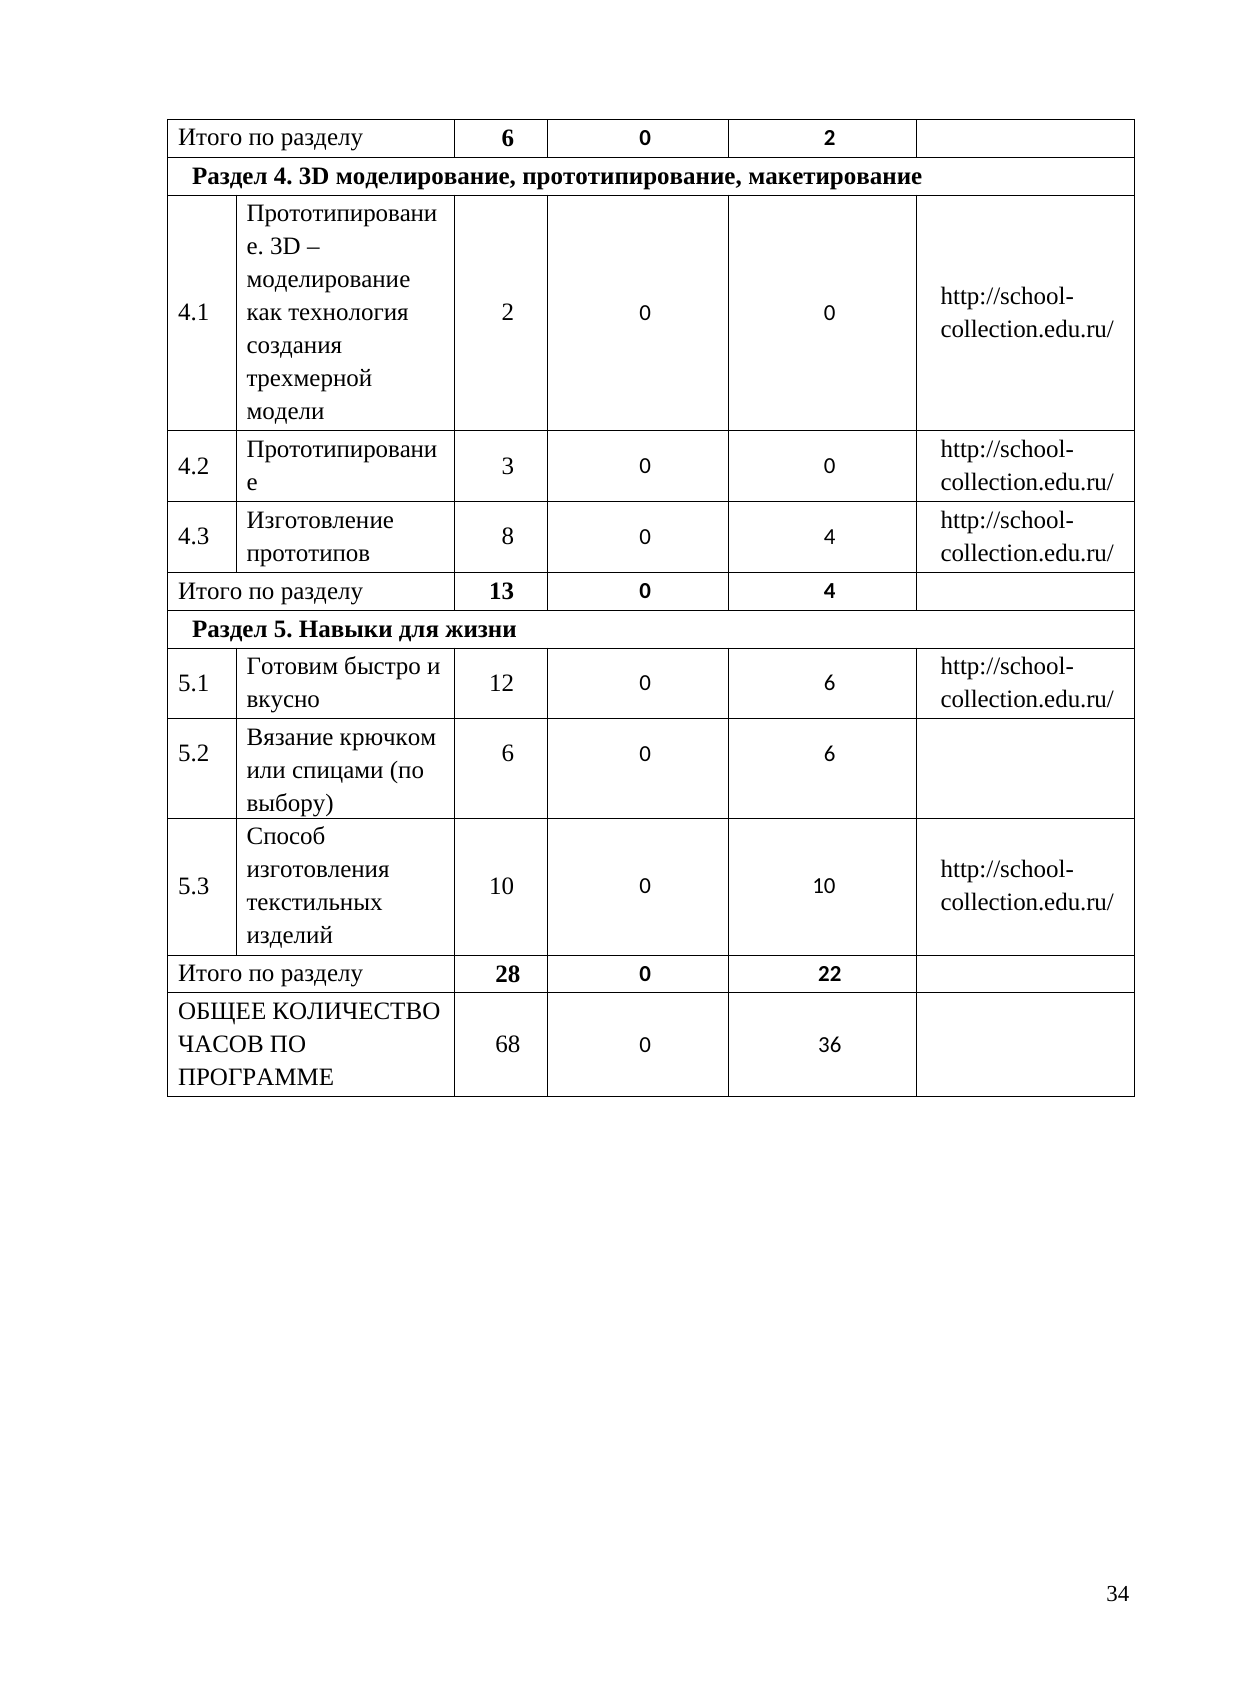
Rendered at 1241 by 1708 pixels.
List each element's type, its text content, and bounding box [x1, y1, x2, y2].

table_cell 5.3 [168, 819, 236, 954]
table_cell 4 [729, 502, 916, 572]
table_cell 0 [548, 819, 728, 954]
table_cell 8 [455, 502, 547, 572]
table_cell 28 [455, 956, 547, 992]
table_cell 0 [729, 431, 916, 501]
table_cell http://school- collection.edu.ru/ [917, 502, 1134, 572]
table_cell Прототипировани е. 3D – моделирование как технология создания трехмерной модели [237, 196, 454, 430]
table_cell 2 [455, 196, 547, 430]
table_cell Прототипировани е [237, 431, 454, 501]
table_cell [917, 719, 1134, 818]
table_cell 0 [548, 956, 728, 992]
table_header 0 [548, 120, 728, 157]
table_cell ОБЩЕЕ КОЛИЧЕСТВО ЧАСОВ ПО ПРОГРАММЕ [168, 993, 454, 1096]
table_cell [917, 993, 1134, 1096]
table_header 2 [729, 120, 916, 157]
table_cell 6 [729, 719, 916, 818]
table_cell 0 [548, 719, 728, 818]
table_cell Вязание крючком или спицами (по выбору) [237, 719, 454, 818]
table_cell Способ изготовления текстильных изделий [237, 819, 454, 954]
table_cell 4.3 [168, 502, 236, 572]
table_cell 4 [729, 573, 916, 610]
table_cell Итого по разделу [168, 956, 454, 992]
table_cell 36 [729, 993, 916, 1096]
table_cell 0 [548, 993, 728, 1096]
table_cell 10 [455, 819, 547, 954]
table_cell 0 [548, 196, 728, 430]
table_cell 10 [729, 819, 916, 954]
table_cell 0 [548, 502, 728, 572]
table_cell http://school- collection.edu.ru/ [917, 649, 1134, 718]
table_cell [917, 573, 1134, 610]
table_cell 6 [455, 719, 547, 818]
table_header Итого по разделу [168, 120, 454, 157]
table_cell Раздел 4. 3D моделирование, прототипирование, макетирование [168, 158, 1134, 194]
table_cell 0 [548, 649, 728, 718]
table_cell 22 [729, 956, 916, 992]
table_cell Изготовление прототипов [237, 502, 454, 572]
table_cell 5.1 [168, 649, 236, 718]
table_cell 12 [455, 649, 547, 718]
table_cell Раздел 5. Навыки для жизни [168, 611, 1134, 647]
table_cell Итого по разделу [168, 573, 454, 610]
table_cell 6 [729, 649, 916, 718]
table_cell Готовим быстро и вкусно [237, 649, 454, 718]
table_cell http://school- collection.edu.ru/ [917, 196, 1134, 430]
table_header [917, 120, 1134, 157]
table_cell http://school- collection.edu.ru/ [917, 819, 1134, 954]
table_cell 4.2 [168, 431, 236, 501]
table_cell 13 [455, 573, 547, 610]
table_header 6 [455, 120, 547, 157]
table_cell 5.2 [168, 719, 236, 818]
table_cell 68 [455, 993, 547, 1096]
table_cell 0 [548, 431, 728, 501]
table_cell 4.1 [168, 196, 236, 430]
table_cell 0 [548, 573, 728, 610]
table_cell 3 [455, 431, 547, 501]
table_cell 0 [729, 196, 916, 430]
table_cell [917, 956, 1134, 992]
table_cell http://school- collection.edu.ru/ [917, 431, 1134, 501]
